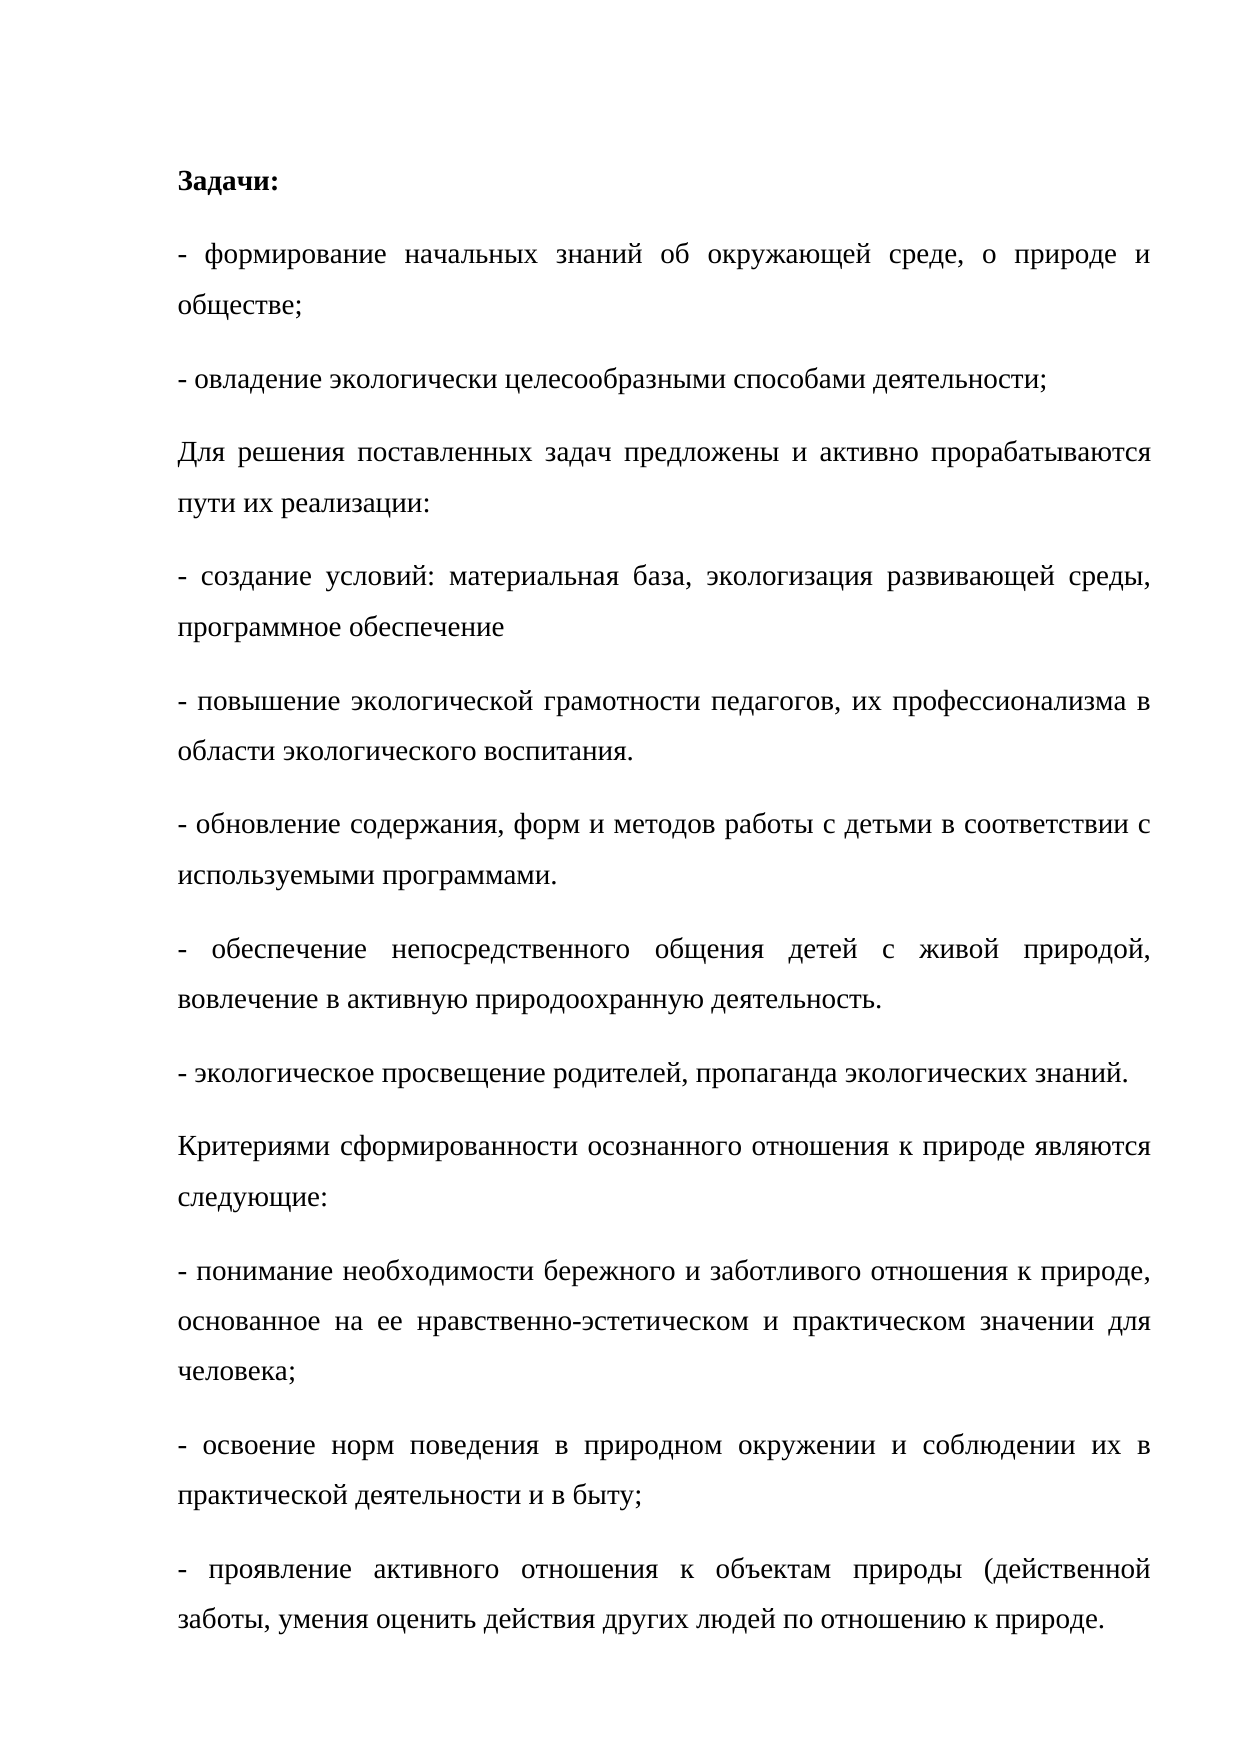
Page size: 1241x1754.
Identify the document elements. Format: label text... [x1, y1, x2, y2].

text - обновление содержания, форм и методов работы с детьми в соответствии с используемыми программами. [177, 807, 1152, 891]
text - овладение экологически целесообразными способами деятельности; [177, 361, 1152, 394]
text - формирование начальных знаний об окружающей среде, о природе и обществе; [177, 237, 1152, 321]
text - повышение экологической грамотности педагогов, их профессионализма в области экологического воспитания. [177, 683, 1152, 766]
text - освоение норм поведения в природном окружении и соблюдении их в практической деятельности и в быту; [177, 1427, 1152, 1511]
text - экологическое просвещение родителей, пропаганда экологических знаний. [177, 1055, 1152, 1088]
text Задачи: [177, 163, 1152, 196]
text - создание условий: материальная база, экологизация развивающей среды, программное обеспечение [177, 558, 1152, 642]
text - проявление активного отношения к объектам природы (действенной заботы, умения оценить действия других людей по отношению к природе. [177, 1551, 1152, 1635]
text - понимание необходимости бережного и заботливого отношения к природе, основанное на ее нравственно-эстетическом и практическом значении для человека; [177, 1253, 1152, 1387]
text Для решения поставленных задач предложены и активно прорабатываются пути их реализации: [177, 434, 1152, 518]
text Критериями сформированности осознанного отношения к природе являются следующие: [177, 1128, 1152, 1212]
text - обеспечение непосредственного общения детей с живой природой, вовлечение в активную природоохранную деятельность. [177, 931, 1152, 1014]
